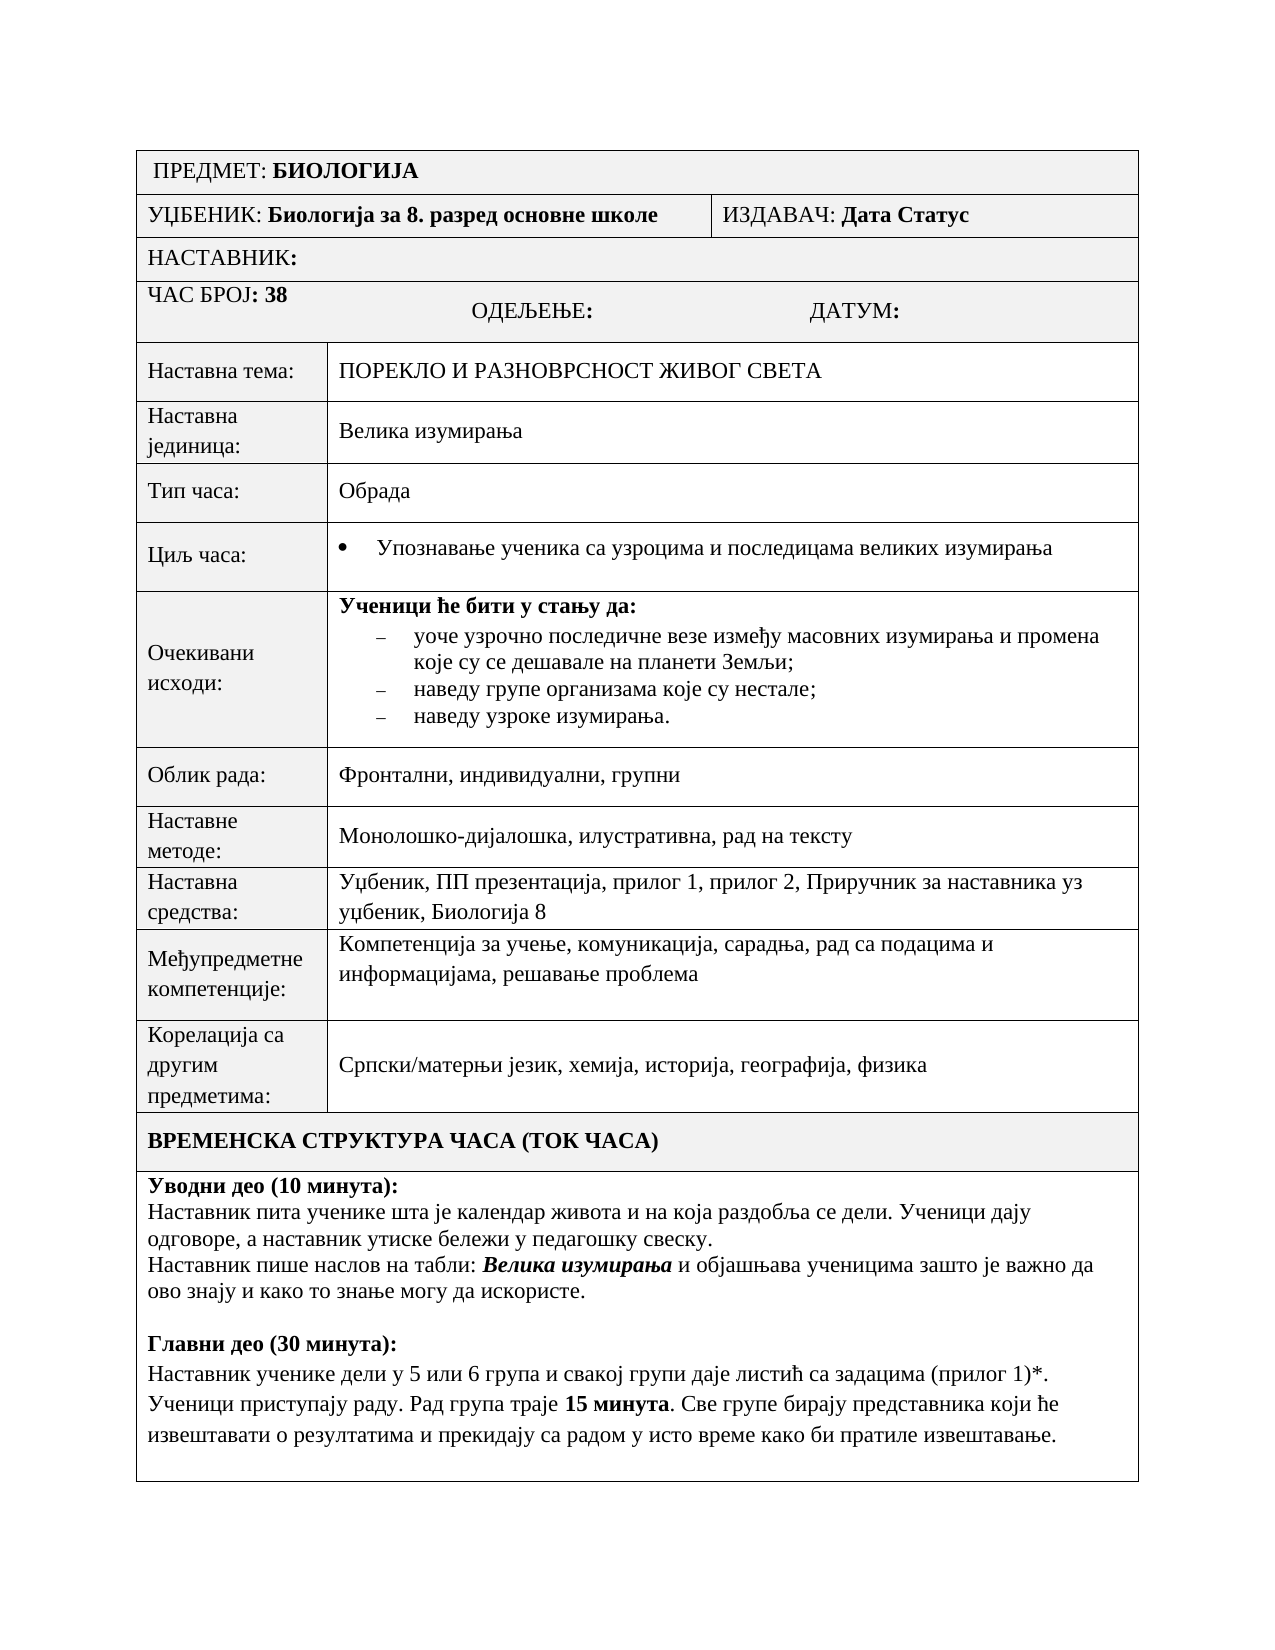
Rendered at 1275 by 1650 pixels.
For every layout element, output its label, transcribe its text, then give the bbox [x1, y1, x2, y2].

table_cell Наставна јединица: [137, 402, 327, 462]
table_cell ИЗДАВАЧ: Дата Статус [712, 195, 1138, 237]
table_cell Међупредметне компетенције: [137, 930, 327, 1020]
table_cell Монолошко-дијалошка, илустративна, рад на тексту [328, 807, 1138, 867]
table_cell Циљ часа: [137, 523, 327, 591]
table_cell ОДЕЉЕЊЕ: [460, 282, 798, 342]
table_cell Наставне методе: [137, 807, 327, 867]
table_cell ЧАС БРОЈ: 38 [137, 282, 460, 342]
table_cell Корелација са другим предметима: [137, 1021, 327, 1112]
table_cell Велика изумирања [328, 402, 1138, 462]
table_cell ДАТУМ: [798, 282, 1138, 342]
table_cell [137, 1172, 1138, 1481]
table_cell Компетенција за учење, комуникација, сарадња, рад са подацима и информацијама, решавање проблема [328, 930, 1138, 1020]
table_header ПРЕДМЕТ: БИОЛОГИЈА [137, 151, 1138, 194]
table_cell Облик рада: [137, 748, 327, 806]
table_cell Наставна тема: [137, 343, 327, 401]
table_cell Упознавање ученика са узроцима и последицама великих изумирања [328, 523, 1138, 591]
table_cell Фронтални, индивидуални, групни [328, 748, 1138, 806]
table_cell Српски/матерњи језик, хемија, историја, географија, физика [328, 1021, 1138, 1112]
table_cell ПОРЕКЛО И РАЗНОВРСНОСТ ЖИВОГ СВЕТА [328, 343, 1138, 401]
table_cell Обрада [328, 464, 1138, 522]
table_cell НАСТАВНИК: [137, 238, 1138, 281]
table_cell ВРЕМЕНСКА СТРУКТУРА ЧАСА (ТОК ЧАСА) [137, 1113, 1138, 1171]
table_cell Наставна средства: [137, 868, 327, 928]
table_cell Очекивани исходи: [137, 592, 327, 747]
table_cell Уџбеник, ПП презентација, прилог 1, прилог 2, Приручник за наставника уз уџбеник, Биологија 8 [328, 868, 1138, 928]
table_cell Тип часа: [137, 464, 327, 522]
table_cell УЏБЕНИК: Биологија за 8. разред основне школе [137, 195, 711, 237]
table_cell Ученици ће бити у стању да: уоче узрочно последичне везе између масовних изумирања и промена које су се дешавале на планети Земљи; наведу групе организама које су нестале; наведу узроке изумирања. [328, 592, 1138, 747]
